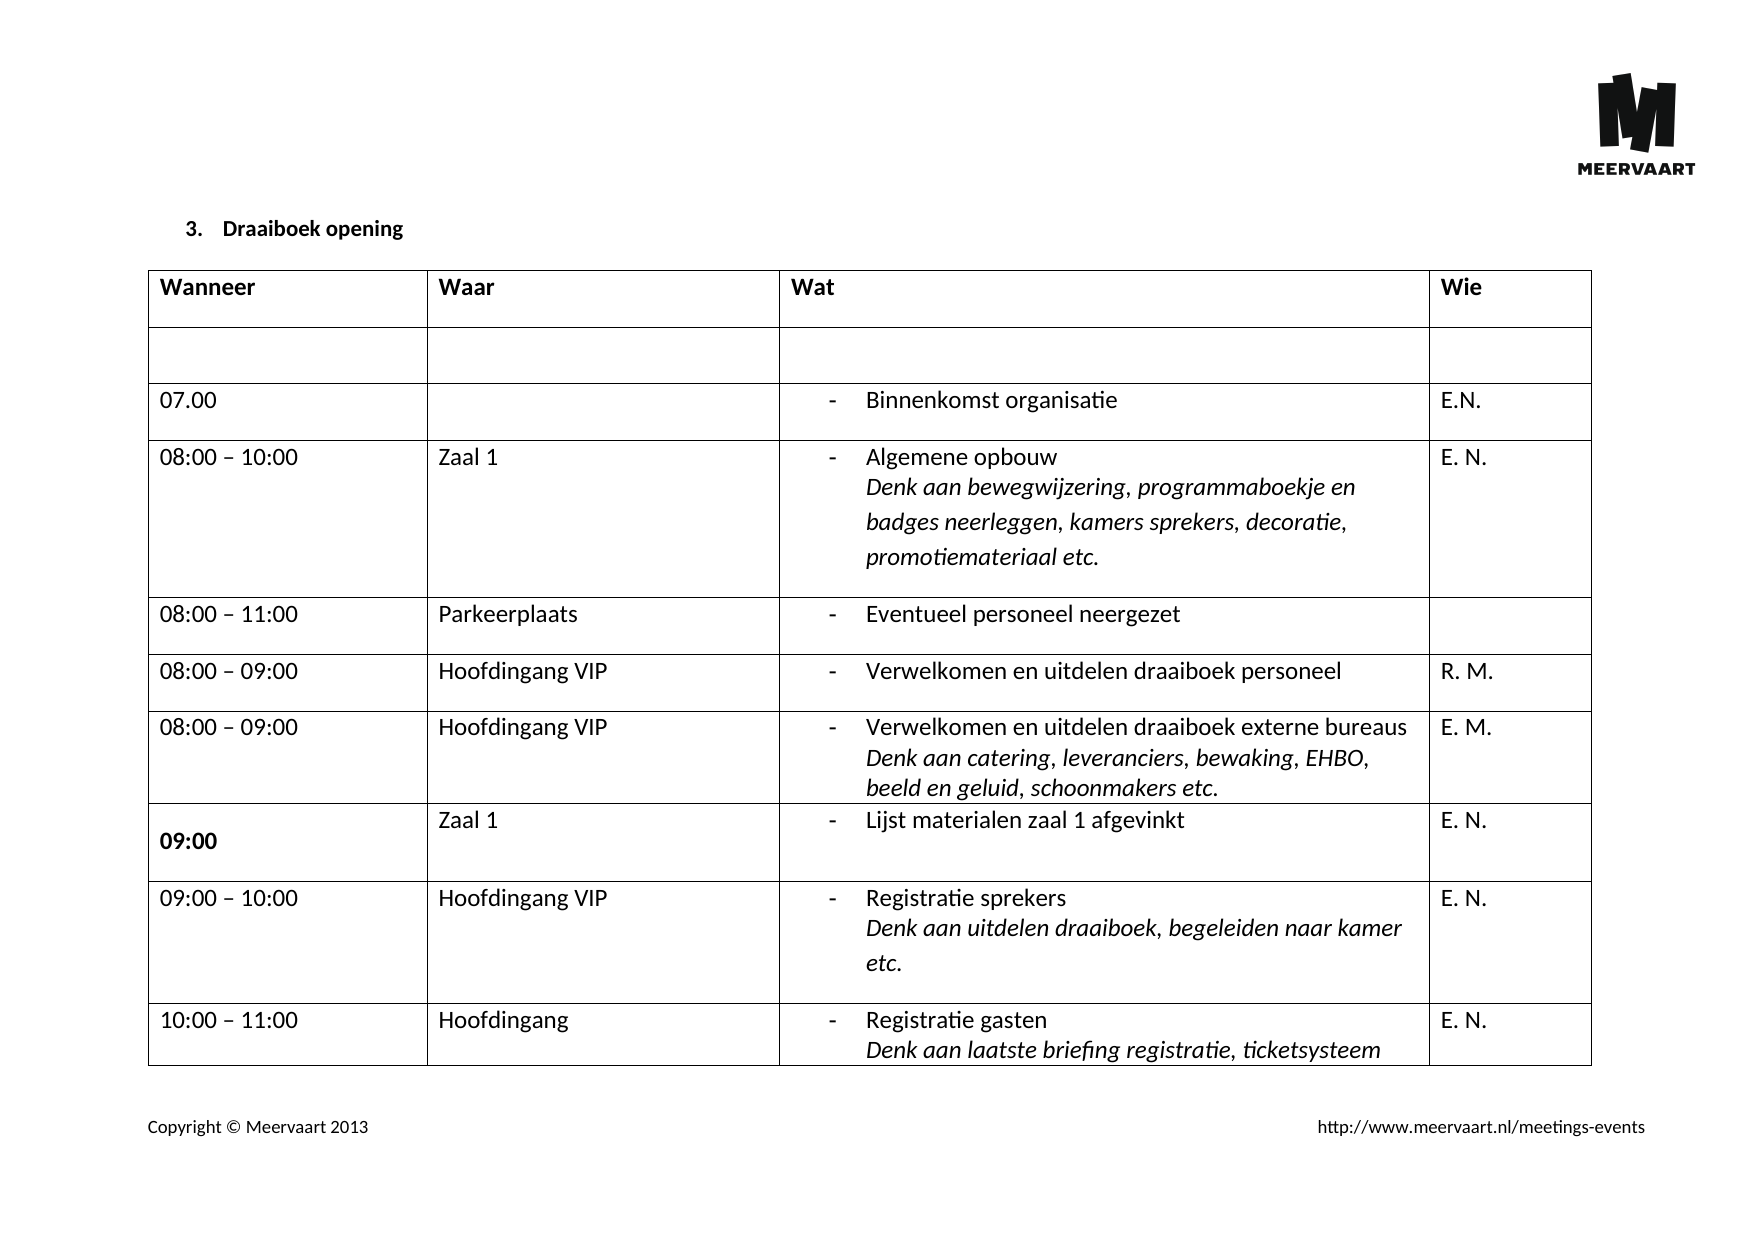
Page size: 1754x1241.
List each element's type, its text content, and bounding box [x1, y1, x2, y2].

table_cell Verwelkomen en uitdelen draaiboek personeel [780, 655, 1429, 711]
table_cell Verwelkomen en uitdelen draaiboek externe bureaus Denk aan catering, leveranciers, bewaking, EHBO, beeld en geluid, schoonmakers etc. [780, 712, 1429, 803]
table_cell [428, 384, 779, 440]
table_cell Hoofdingang VIP [428, 712, 779, 803]
table_cell Hoofdingang [428, 1004, 779, 1065]
table_cell E. N. [1430, 441, 1591, 597]
table_header Waar [428, 271, 779, 327]
table_cell R. M. [1430, 655, 1591, 711]
table_cell Zaal 1 [428, 441, 779, 597]
table_cell E. N. [1430, 882, 1591, 1003]
table_cell E. N. [1430, 1004, 1591, 1065]
table_cell Registratie gasten Denk aan laatste briefing registratie, ticketsysteem opzetten, debiteurenregeling, NAW-gegevens etc. [780, 1004, 1429, 1065]
table_cell [1430, 598, 1591, 654]
picture [1578, 73, 1696, 214]
table_cell [1430, 328, 1591, 383]
table_cell Zaal 1 [428, 804, 779, 881]
table_cell Parkeerplaats [428, 598, 779, 654]
table_cell 10:00 – 11:00 [149, 1004, 427, 1065]
table_cell E.N. [1430, 384, 1591, 440]
table_cell [149, 328, 427, 383]
table_cell 09:00 [149, 804, 427, 881]
table_cell [428, 328, 779, 383]
table_cell E. M. [1430, 712, 1591, 803]
table_header Wie [1430, 271, 1591, 327]
table_cell Algemene opbouw Denk aan bewegwijzering, programmaboekje en badges neerleggen, kamers sprekers, decoratie, promotiemateriaal etc. [780, 441, 1429, 597]
list Draaiboek opening [185, 214, 1695, 242]
table_cell Hoofdingang VIP [428, 882, 779, 1003]
table_cell 08:00 – 09:00 [149, 655, 427, 711]
table_cell Eventueel personeel neergezet [780, 598, 1429, 654]
table_cell Binnenkomst organisatie [780, 384, 1429, 440]
table_cell Hoofdingang VIP [428, 655, 779, 711]
table_cell [780, 328, 1429, 383]
table_cell 09:00 – 10:00 [149, 882, 427, 1003]
table_cell 08:00 – 09:00 [149, 712, 427, 803]
table_cell Lijst materialen zaal 1 afgevinkt [780, 804, 1429, 881]
table_cell Registratie sprekers Denk aan uitdelen draaiboek, begeleiden naar kamer etc. [780, 882, 1429, 1003]
table_header Wanneer [149, 271, 427, 327]
table_header Wat [780, 271, 1429, 327]
table_cell 08:00 – 10:00 [149, 441, 427, 597]
table_cell 08:00 – 11:00 [149, 598, 427, 654]
table_cell E. N. [1430, 804, 1591, 881]
table_cell 07.00 [149, 384, 427, 440]
